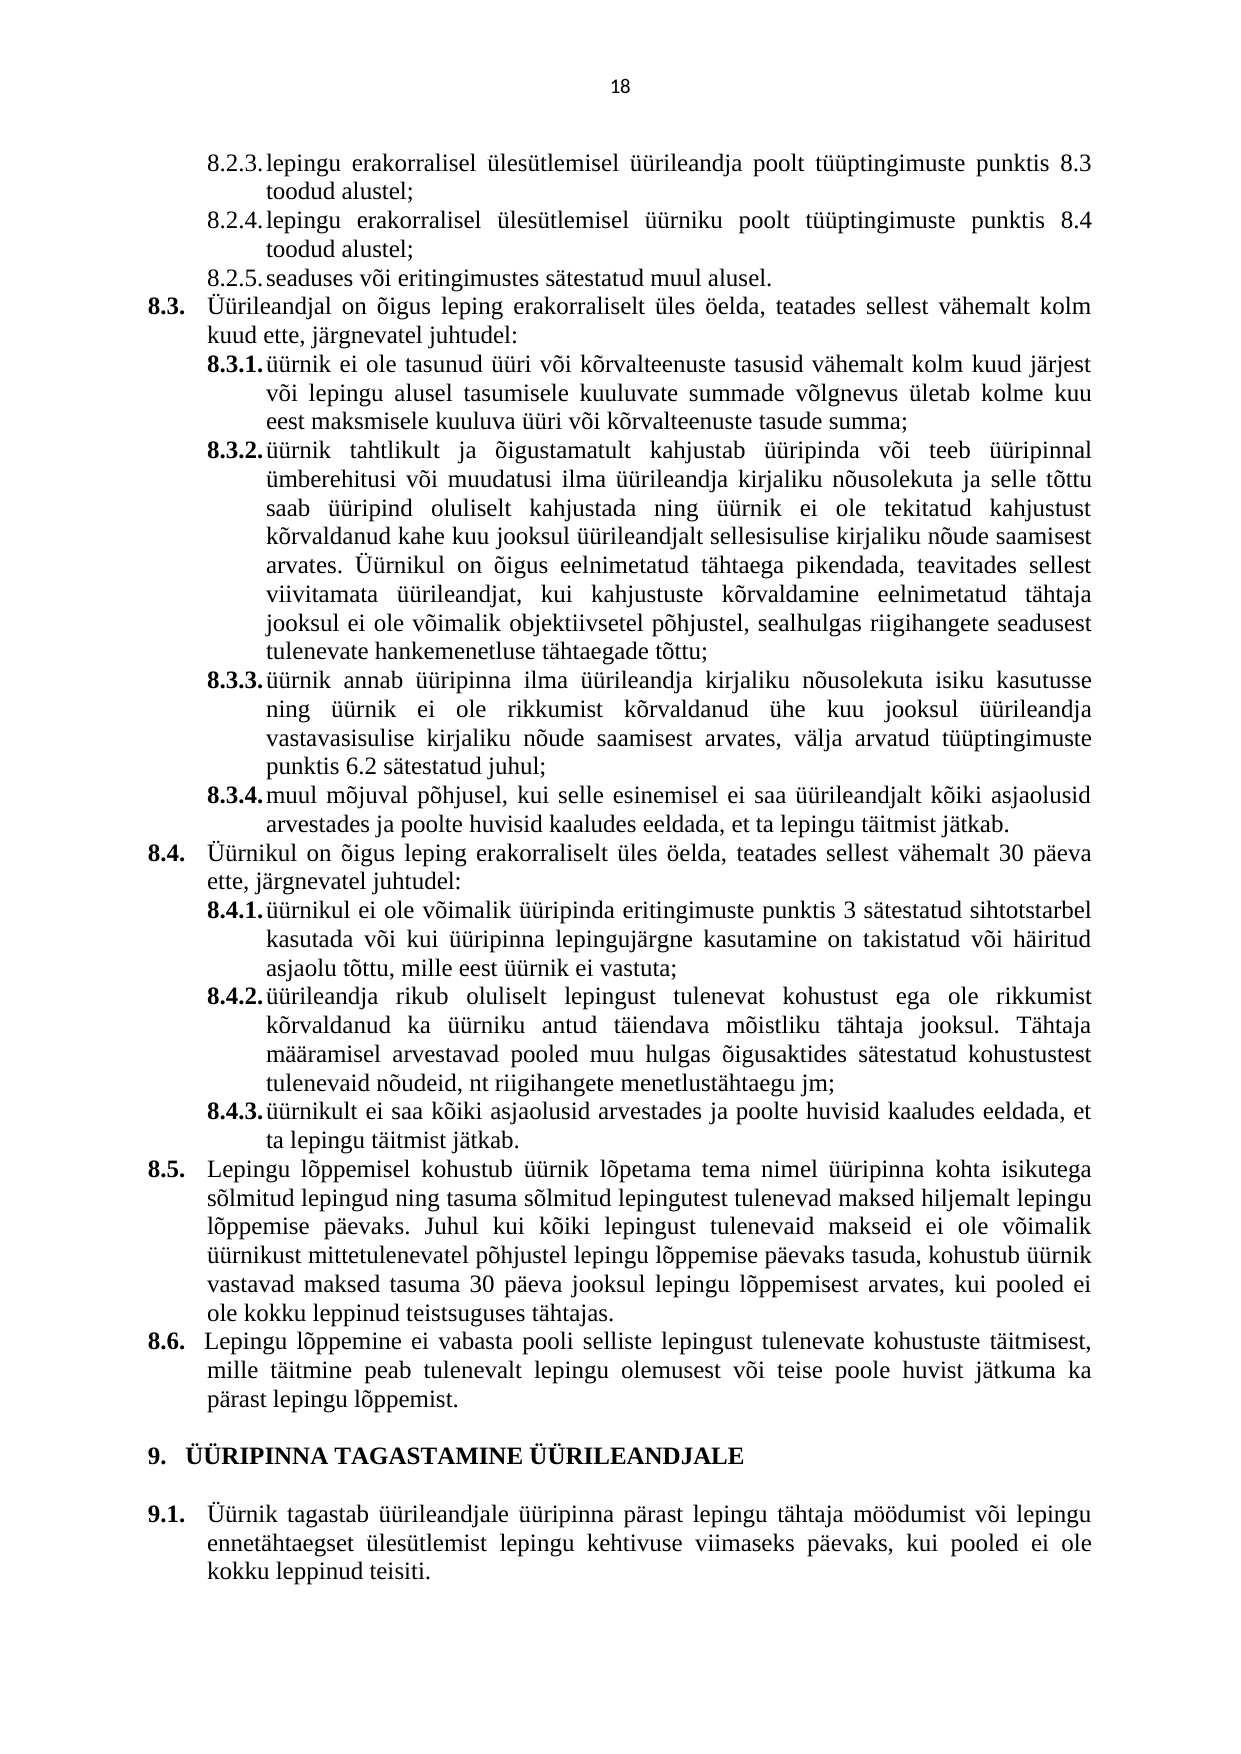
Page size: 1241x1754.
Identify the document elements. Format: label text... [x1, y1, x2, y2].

list Lepingu lõppemisel kohustub üürnik lõpetama tema nimel üüripinna kohta isikutega sõlmitud lepingud ning tasuma sõlmitud lepingutest tulenevad maksed hiljemalt lepingu lõppemise päevaks. Juhul kui kõiki lepingust tulenevaid makseid ei ole võimalik üürnikust mittetulenevatel põhjustel lepingu lõppemise päevaks tasuda, kohustub üürnik vastavad maksed tasuma 30 päeva jooksul lepingu lõppemisest arvates, kui pooled ei ole kokku leppinud teistsuguses tähtajas. [148, 1154, 1092, 1326]
list üürnik tahtlikult ja õigustamatult kahjustab üüripinda või teeb üüripinnal ümberehitusi või muudatusi ilma üürileandja kirjaliku nõusolekuta ja selle tõttu saab üüripind oluliselt kahjustada ning üürnik ei ole tekitatud kahjustust kõrvaldanud kahe kuu jooksul üürileandjalt sellesisulise kirjaliku nõude saamisest arvates. Üürnikul on õigus eelnimetatud tähtaega pikendada, teavitades sellest viivitamata üürileandjat, kui kahjustuste kõrvaldamine eelnimetatud tähtaja jooksul ei ole võimalik objektiivsetel põhjustel, sealhulgas riigihangete seadusest tulenevate hankemenetluse tähtaegade tõttu; [207, 435, 1092, 665]
list seaduses või eritingimustes sätestatud muul alusel. [207, 263, 1092, 291]
list Lepingu lõppemine ei vabasta pooli selliste lepingust tulenevate kohustuste täitmisest, mille täitmine peab tulenevalt lepingu olemusest või teise poole huvist jätkuma ka pärast lepingu lõppemist. [148, 1326, 1092, 1413]
list üürnik ei ole tasunud üüri või kõrvalteenuste tasusid vähemalt kolm kuud järjest või lepingu alusel tasumisele kuuluvate summade võlgnevus ületab kolme kuu eest maksmisele kuuluva üüri või kõrvalteenuste tasude summa; [207, 349, 1092, 435]
list muul mõjuval põhjusel, kui selle esinemisel ei saa üürileandjalt kõiki asjaolusid arvestades ja poolte huvisid kaaludes eeldada, et ta lepingu täitmist jätkab. [207, 780, 1092, 838]
list Üürnik tagastab üürileandjale üüripinna pärast lepingu tähtaja möödumist või lepingu ennetähtaegset ülesütlemist lepingu kehtivuse viimaseks päevaks, kui pooled ei ole kokku leppinud teisiti. [148, 1499, 1092, 1585]
list lepingu erakorralisel ülesütlemisel üürniku poolt tüüptingimuste punktis 8.4 toodud alustel; [207, 205, 1092, 263]
list ÜÜRIPINNA TAGASTAMINE ÜÜRILEANDJALE [148, 1441, 1092, 1470]
list lepingu erakorralisel ülesütlemisel üürileandja poolt tüüptingimuste punktis 8.3 toodud alustel; [207, 148, 1092, 205]
list üürnik annab üüripinna ilma üürileandja kirjaliku nõusolekuta isiku kasutusse ning üürnik ei ole rikkumist kõrvaldanud ühe kuu jooksul üürileandja vastavasisulise kirjaliku nõude saamisest arvates, välja arvatud tüüptingimuste punktis 6.2 sätestatud juhul; [207, 665, 1092, 780]
list Üürnikul on õigus leping erakorraliselt üles öelda, teatades sellest vähemalt 30 päeva ette, järgnevatel juhtudel: [148, 838, 1092, 895]
list üürileandja rikub oluliselt lepingust tulenevat kohustust ega ole rikkumist kõrvaldanud ka üürniku antud täiendava mõistliku tähtaja jooksul. Tähtaja määramisel arvestavad pooled muu hulgas õigusaktides sätestatud kohustustest tulenevaid nõudeid, nt riigihangete menetlustähtaegu jm; [207, 981, 1092, 1096]
list üürnikult ei saa kõiki asjaolusid arvestades ja poolte huvisid kaaludes eeldada, et ta lepingu täitmist jätkab. [207, 1096, 1092, 1154]
list üürnikul ei ole võimalik üüripinda eritingimuste punktis 3 sätestatud sihtotstarbel kasutada või kui üüripinna lepingujärgne kasutamine on takistatud või häiritud asjaolu tõttu, mille eest üürnik ei vastuta; [207, 895, 1092, 981]
list Üürileandjal on õigus leping erakorraliselt üles öelda, teatades sellest vähemalt kolm kuud ette, järgnevatel juhtudel: [148, 291, 1092, 349]
